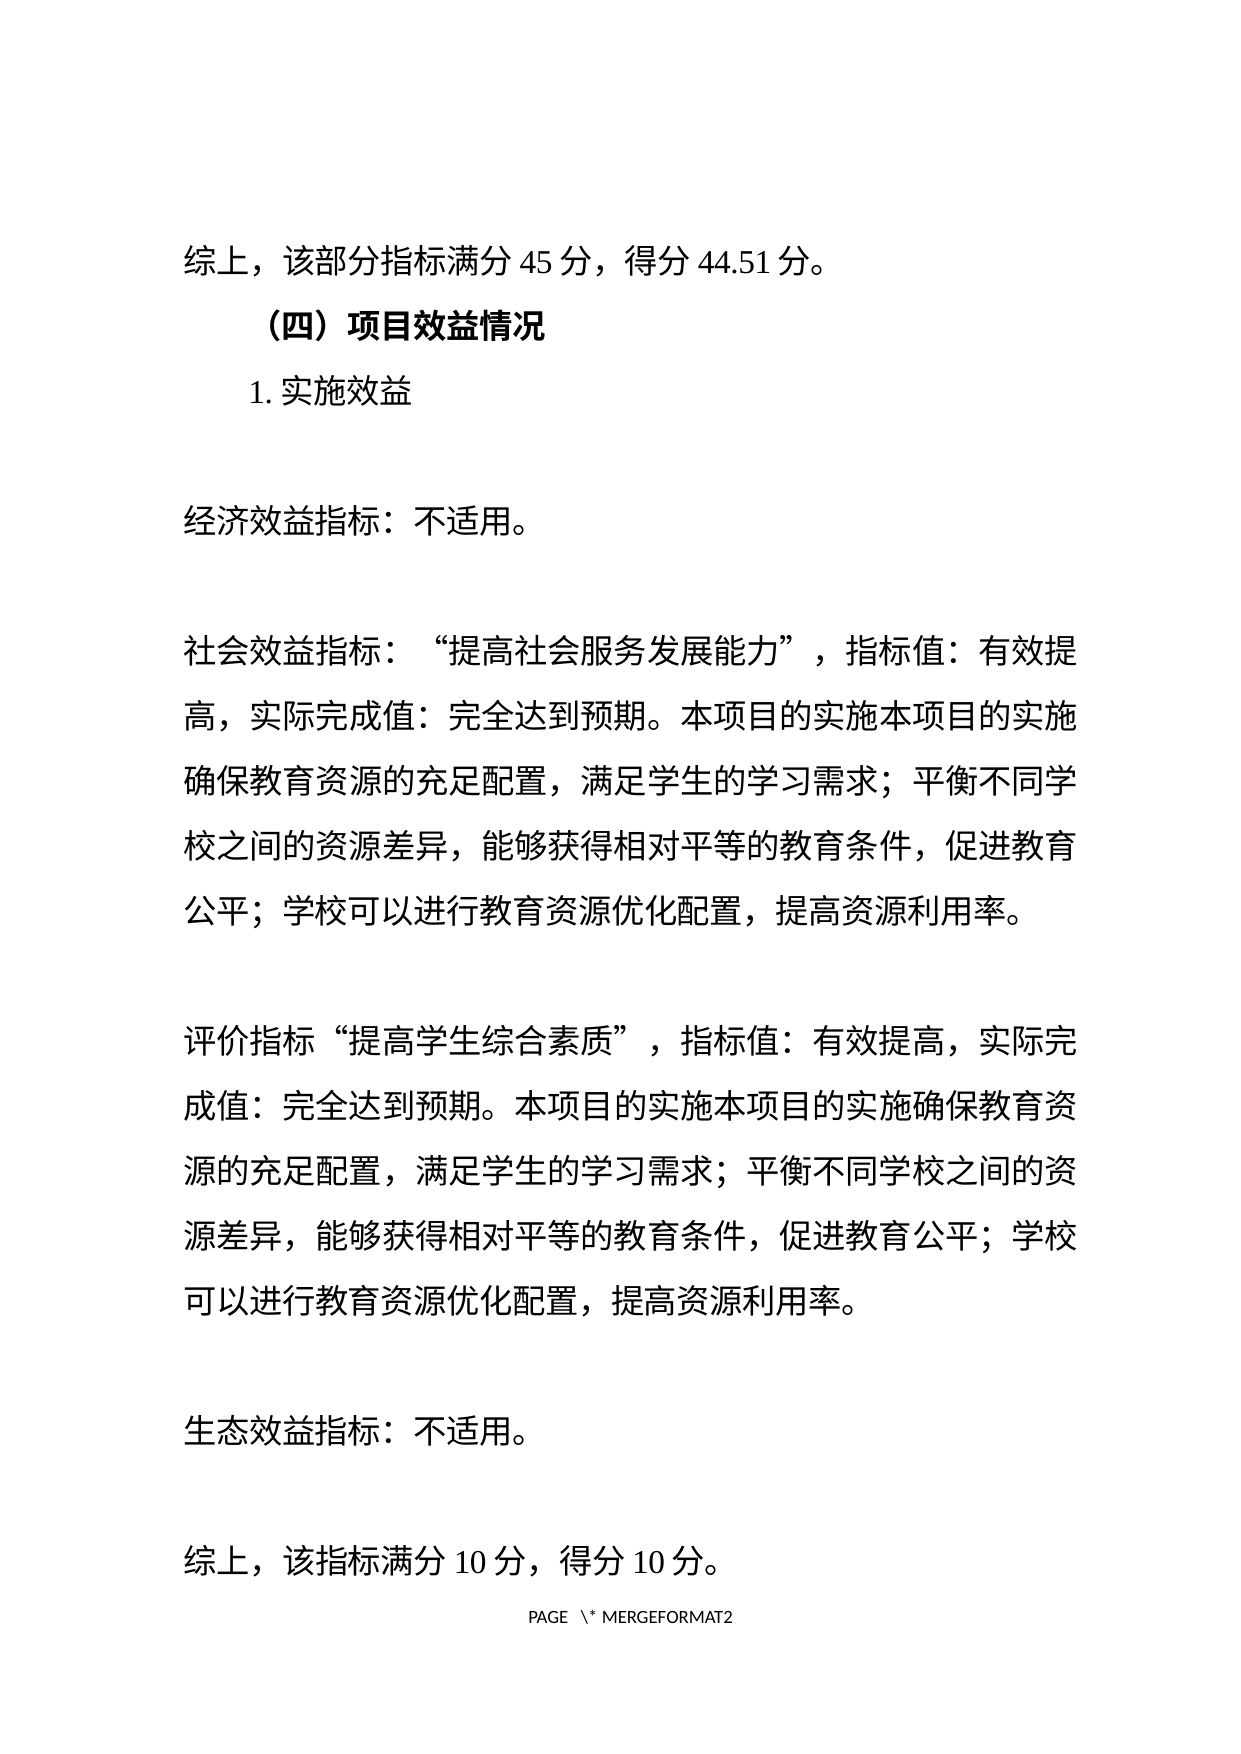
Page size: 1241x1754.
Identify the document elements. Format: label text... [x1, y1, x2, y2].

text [183, 162, 1078, 292]
text （四）项目效益情况 [183, 292, 1078, 357]
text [183, 357, 1078, 1592]
